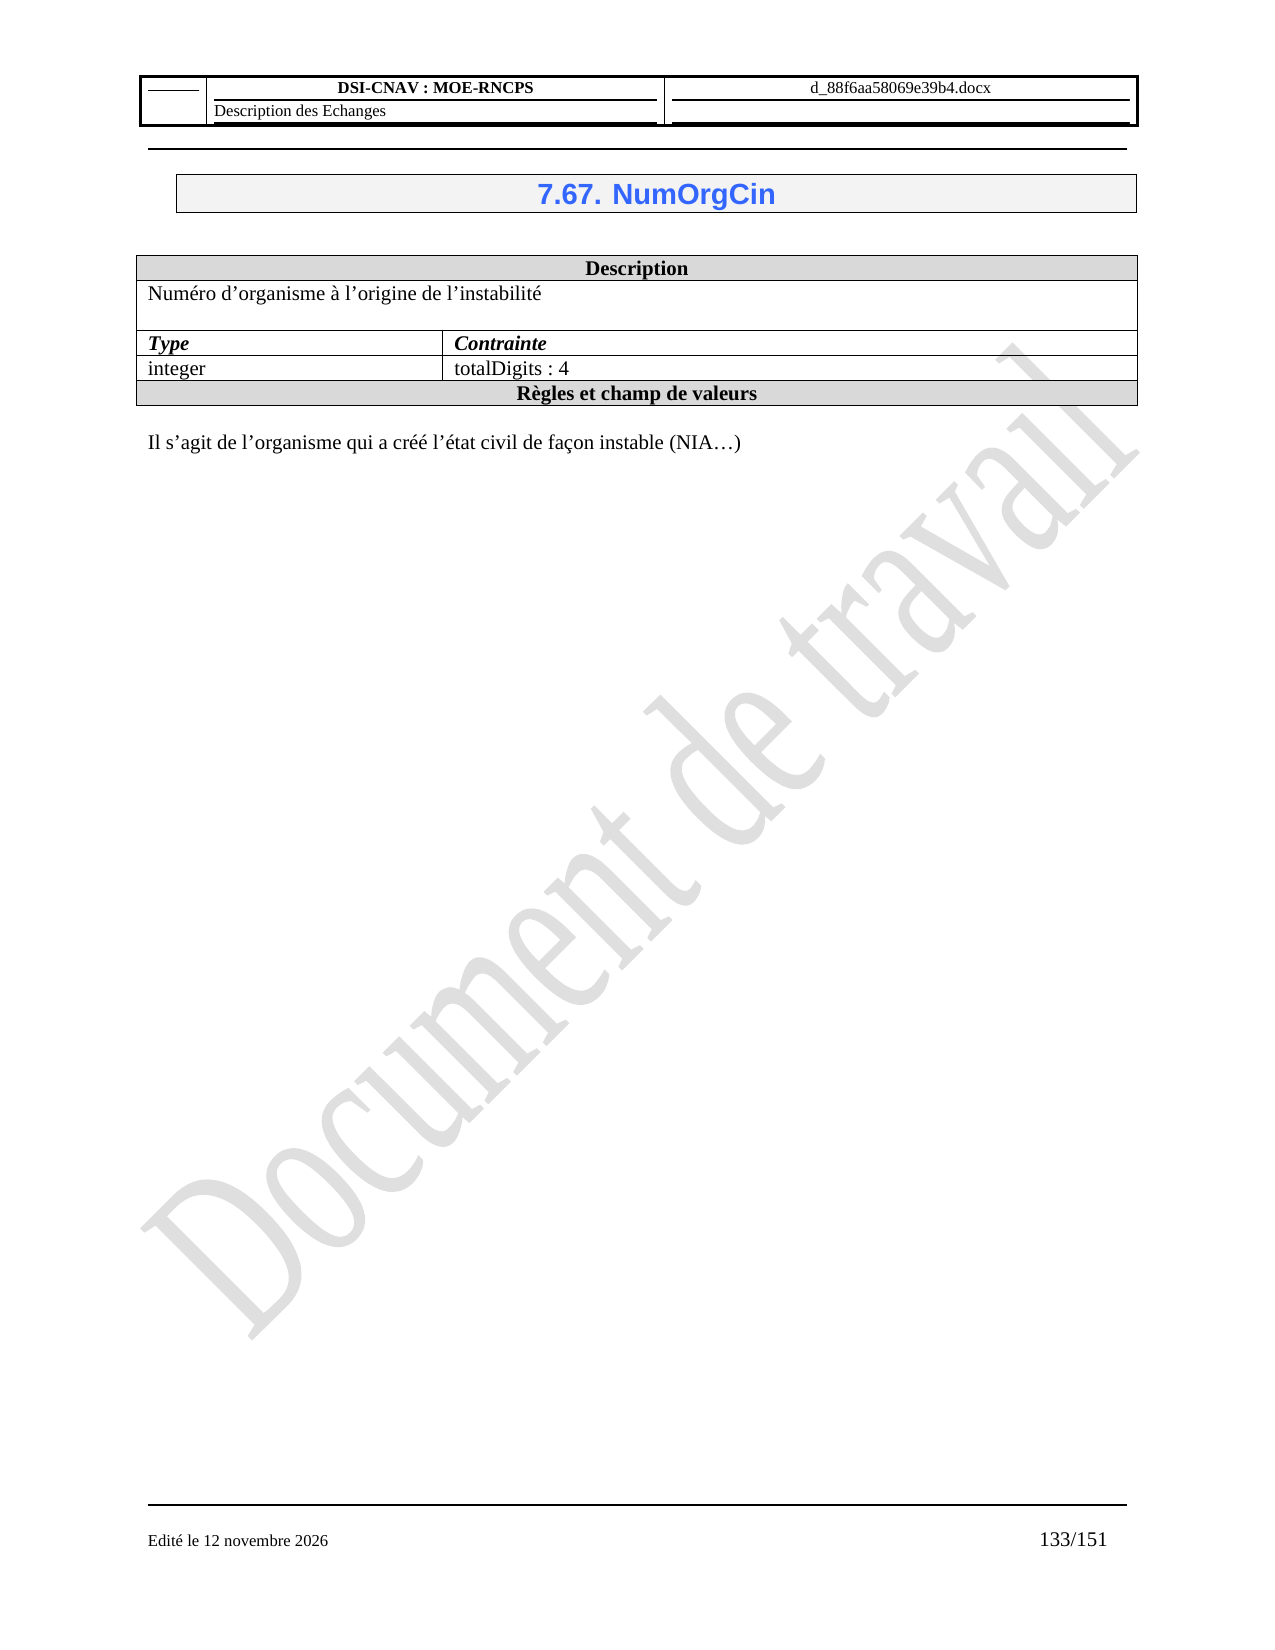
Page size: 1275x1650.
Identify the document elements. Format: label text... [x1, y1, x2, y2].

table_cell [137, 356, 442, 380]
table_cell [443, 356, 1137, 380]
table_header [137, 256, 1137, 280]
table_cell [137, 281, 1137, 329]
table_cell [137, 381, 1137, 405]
subtitle NumOrgCin [177, 175, 1136, 212]
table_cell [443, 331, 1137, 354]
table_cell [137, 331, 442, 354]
text Il s’agit de l’organisme qui a créé l’état civil de façon instable (NIA…) [148, 430, 1127, 454]
